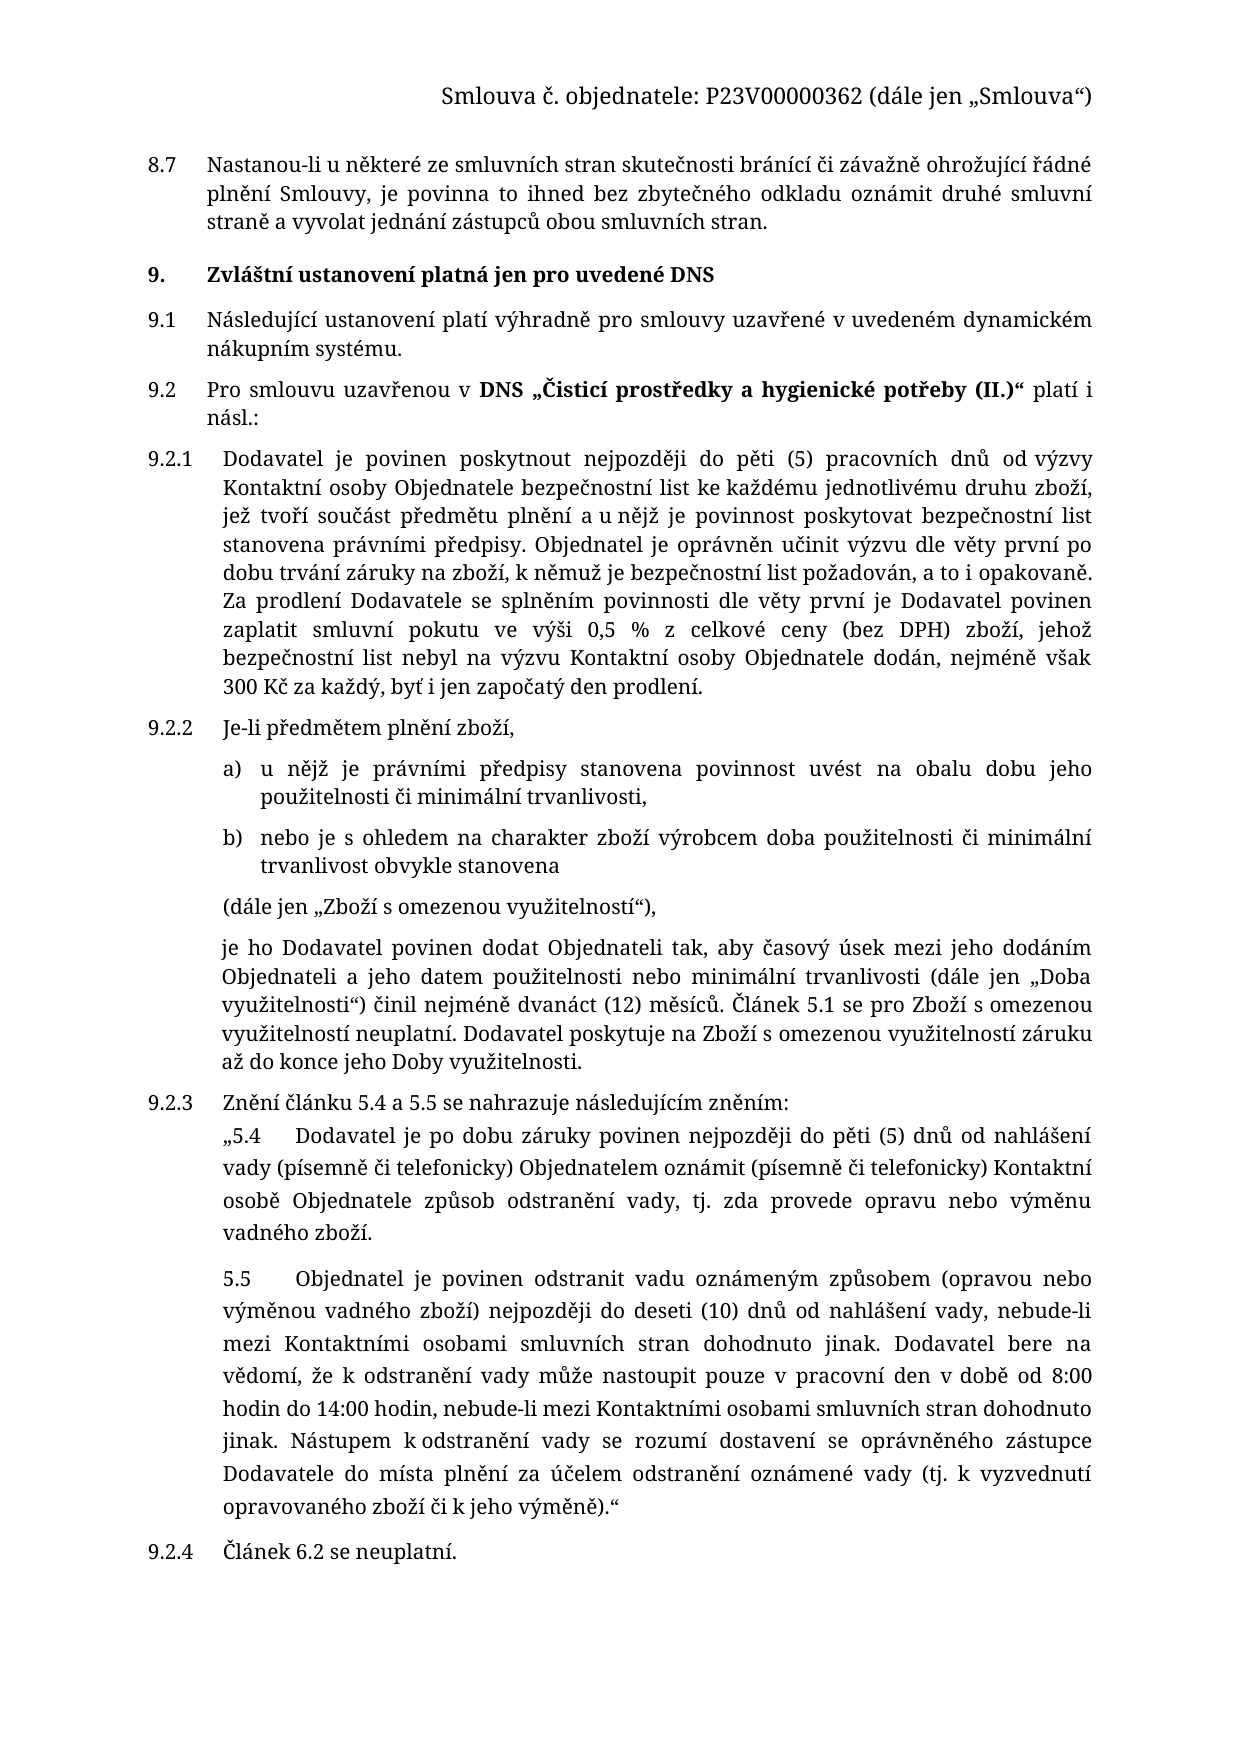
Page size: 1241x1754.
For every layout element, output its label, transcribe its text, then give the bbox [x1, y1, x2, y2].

text je ho Dodavatel povinen dodat Objednateli tak, aby časový úsek mezi jeho dodáním Objednateli a jeho datem použitelnosti nebo minimální trvanlivosti (dále jen „Doba využitelnosti“) činil nejméně dvanáct (12) měsíců. Článek 5.1 se pro Zboží s omezenou využitelností neuplatní. Dodavatel poskytuje na Zboží s omezenou využitelností záruku až do konce jeho Doby využitelnosti. [221, 933, 1093, 1076]
list Dodavatel je povinen poskytnout nejpozději do pěti (5) pracovních dnů od výzvy Kontaktní osoby Objednatele bezpečnostní list ke každému jednotlivému druhu zboží, jež tvoří součást předmětu plnění a u nějž je povinnost poskytovat bezpečnostní list stanovena právními předpisy. Objednatel je oprávněn učinit výzvu dle věty první po dobu trvání záruky na zboží, k němuž je bezpečnostní list požadován, a to i opakovaně. Za prodlení Dodavatele se splněním povinnosti dle věty první je Dodavatel povinen zaplatit smluvní pokutu ve výši 0,5 % z celkové ceny (bez DPH) zboží, jehož bezpečnostní list nebyl na výzvu Kontaktní osoby Objednatele dodán, nejméně však 300 Kč za každý, byť i jen započatý den prodlení. [148, 444, 1093, 700]
list Následující ustanovení platí výhradně pro smlouvy uzavřené v uvedeném dynamickém nákupním systému. [148, 306, 1093, 362]
list 5.5 Objednatel je povinen odstranit vadu oznámeným způsobem (opravou nebo výměnou vadného zboží) nejpozději do deseti (10) dnů od nahlášení vady, nebude-li mezi Kontaktními osobami smluvních stran dohodnuto jinak. Dodavatel bere na vědomí, že k odstranění vady může nastoupit pouze v pracovní den v době od 8:00 hodin do 14:00 hodin, nebude-li mezi Kontaktními osobami smluvních stran dohodnuto jinak. Nástupem k odstranění vady se rozumí dostavení se oprávněného zástupce Dodavatele do místa plnění za účelem odstranění oznámené vady (tj. k vyzvednutí opravovaného zboží či k jeho výměně).“ [223, 1264, 1093, 1520]
list Znění článku 5.4 a 5.5 se nahrazuje následujícím zněním: [148, 1088, 1093, 1117]
list Pro smlouvu uzavřenou v DNS „Čisticí prostředky a hygienické potřeby (II.)“ platí i násl.: [148, 375, 1093, 432]
list u nějž je právními předpisy stanovena povinnost uvést na obalu dobu jeho použitelnosti či minimální trvanlivosti, [223, 754, 1093, 811]
list Je-li předmětem plnění zboží, [148, 713, 1093, 741]
text (dále jen „Zboží s omezenou využitelností“), [223, 892, 1093, 921]
list „5.4 Dodavatel je po dobu záruky povinen nejpozději do pěti (5) dnů od nahlášení vady (písemně či telefonicky) Objednatelem oznámit (písemně či telefonicky) Kontaktní osobě Objednatele způsob odstranění vady, tj. zda provede opravu nebo výměnu vadného zboží. [223, 1121, 1093, 1247]
list Článek 6.2 se neuplatní. [148, 1537, 1093, 1565]
list Nastanou-li u některé ze smluvních stran skutečnosti bránící či závažně ohrožující řádné plnění Smlouvy, je povinna to ihned bez zbytečného odkladu oznámit druhé smluvní straně a vyvolat jednání zástupců obou smluvních stran. [148, 150, 1093, 236]
list nebo je s ohledem na charakter zboží výrobcem doba použitelnosti či minimální trvanlivost obvykle stanovena [223, 823, 1093, 880]
list Zvláštní ustanovení platná jen pro uvedené DNS [148, 261, 1093, 289]
